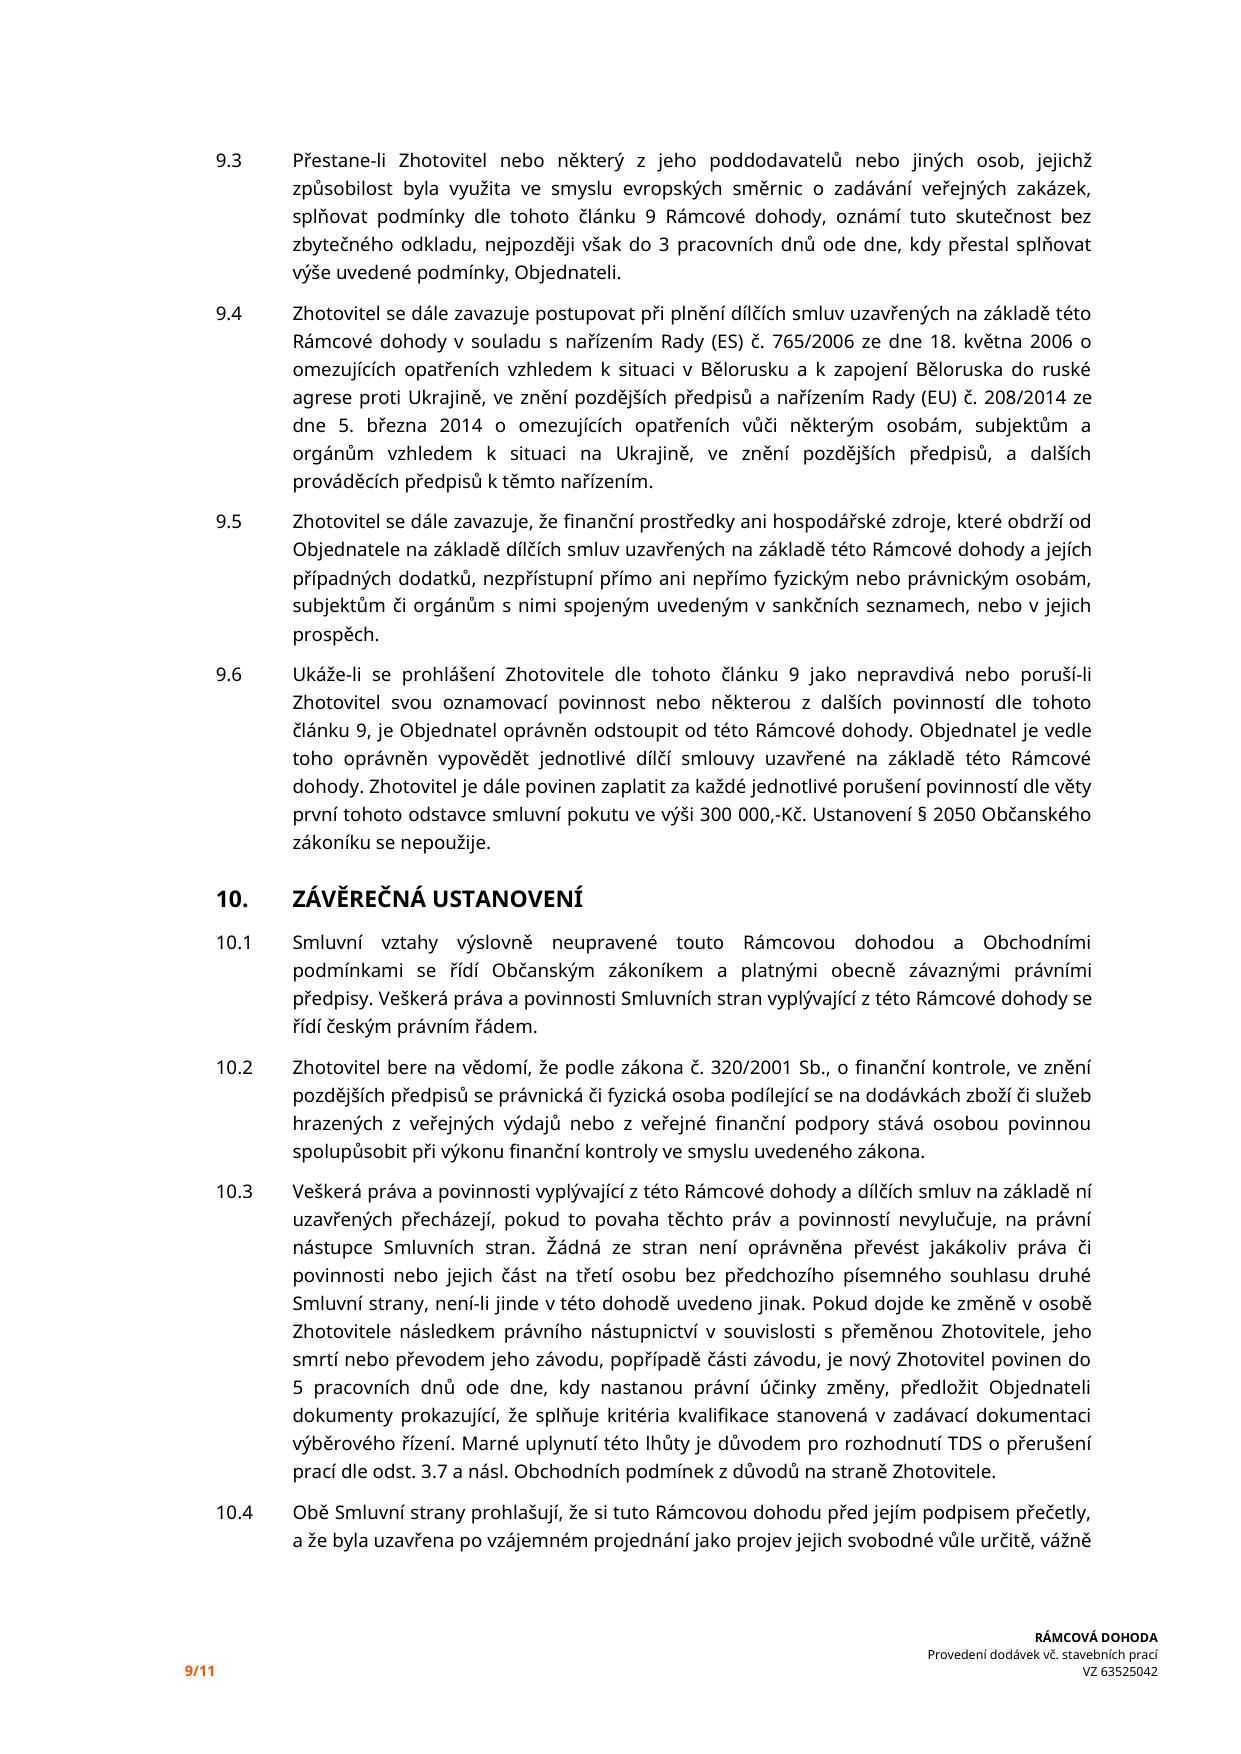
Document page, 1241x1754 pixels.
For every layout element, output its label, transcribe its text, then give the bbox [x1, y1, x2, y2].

text Zhotovitel se dále zavazuje, že finanční prostředky ani hospodářské zdroje, které obdrží od Objednatele na základě dílčích smluv uzavřených na základě této Rámcové dohody a jejích případných dodatků, nezpřístupní přímo ani nepřímo fyzickým nebo právnickým osobám, subjektům či orgánům s nimi spojeným uvedeným v sankčních seznamech, nebo v jejich prospěch. [216, 509, 1093, 646]
text Smluvní vztahy výslovně neupravené touto Rámcovou dohodou a Obchodními podmínkami se řídí Občanským zákoníkem a platnými obecně závaznými právními předpisy. Veškerá práva a povinnosti Smluvních stran vyplývající z této Rámcové dohody se řídí českým právním řádem. [216, 929, 1093, 1039]
text Veškerá práva a povinnosti vyplývající z této Rámcové dohody a dílčích smluv na základě ní uzavřených přecházejí, pokud to povaha těchto práv a povinností nevylučuje, na právní nástupce Smluvních stran. Žádná ze stran není oprávněna převést jakákoliv práva či povinnosti nebo jejich část na třetí osobu bez předchozího písemného souhlasu druhé Smluvní strany, není-li jinde v této dohodě uvedeno jinak. Pokud dojde ke změně v osobě Zhotovitele následkem právního nástupnictví v souvislosti s přeměnou Zhotovitele, jeho smrtí nebo převodem jeho závodu, popřípadě části závodu, je nový Zhotovitel povinen do 5 pracovních dnů ode dne, kdy nastanou právní účinky změny, předložit Objednateli dokumenty prokazující, že splňuje kritéria kvalifikace stanovená v zadávací dokumentaci výběrového řízení. Marné uplynutí této lhůty je důvodem pro rozhodnutí TDS o přerušení prací dle odst. 3.7 a násl. Obchodních podmínek z důvodů na straně Zhotovitele. [216, 1178, 1093, 1484]
text Zhotovitel bere na vědomí, že podle zákona č. 320/2001 Sb., o finanční kontrole, ve znění pozdějších předpisů se právnická či fyzická osoba podílející se na dodávkách zboží či služeb hrazených z veřejných výdajů nebo z veřejné finanční podpory stává osobou povinnou spolupůsobit při výkonu finanční kontroly ve smyslu uvedeného zákona. [216, 1054, 1093, 1163]
text Přestane-li Zhotovitel nebo některý z jeho poddodavatelů nebo jiných osob, jejichž způsobilost byla využita ve smyslu evropských směrnic o zadávání veřejných zakázek, splňovat podmínky dle tohoto článku 9 Rámcové dohody, oznámí tuto skutečnost bez zbytečného odkladu, nejpozději však do 3 pracovních dnů ode dne, kdy přestal splňovat výše uvedené podmínky, Objednateli. [216, 147, 1093, 285]
text Zhotovitel se dále zavazuje postupovat při plnění dílčích smluv uzavřených na základě této Rámcové dohody v souladu s nařízením Rady (ES) č. 765/2006 ze dne 18. května 2006 o omezujících opatřeních vzhledem k situaci v Bělorusku a k zapojení Běloruska do ruské agrese proti Ukrajině, ve znění pozdějších předpisů a nařízením Rady (EU) č. 208/2014 ze dne 5. března 2014 o omezujících opatřeních vůči některým osobám, subjektům a orgánům vzhledem k situaci na Ukrajině, ve znění pozdějších předpisů, a dalších prováděcích předpisů k těmto nařízením. [216, 300, 1093, 494]
text Ukáže-li se prohlášení Zhotovitele dle tohoto článku 9 jako nepravdivá nebo poruší-li Zhotovitel svou oznamovací povinnost nebo některou z dalších povinností dle tohoto článku 9, je Objednatel oprávněn odstoupit od této Rámcové dohody. Objednatel je vedle toho oprávněn vypovědět jednotlivé dílčí smlouvy uzavřené na základě této Rámcové dohody. Zhotovitel je dále povinen zaplatit za každé jednotlivé porušení povinností dle věty první tohoto odstavce smluvní pokutu ve výši 300 000,-Kč. Ustanovení § 2050 Občanského zákoníku se nepoužije. [216, 661, 1093, 855]
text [216, 1499, 1093, 1553]
text ZÁVĚREČNÁ USTANOVENÍ [216, 882, 1093, 914]
